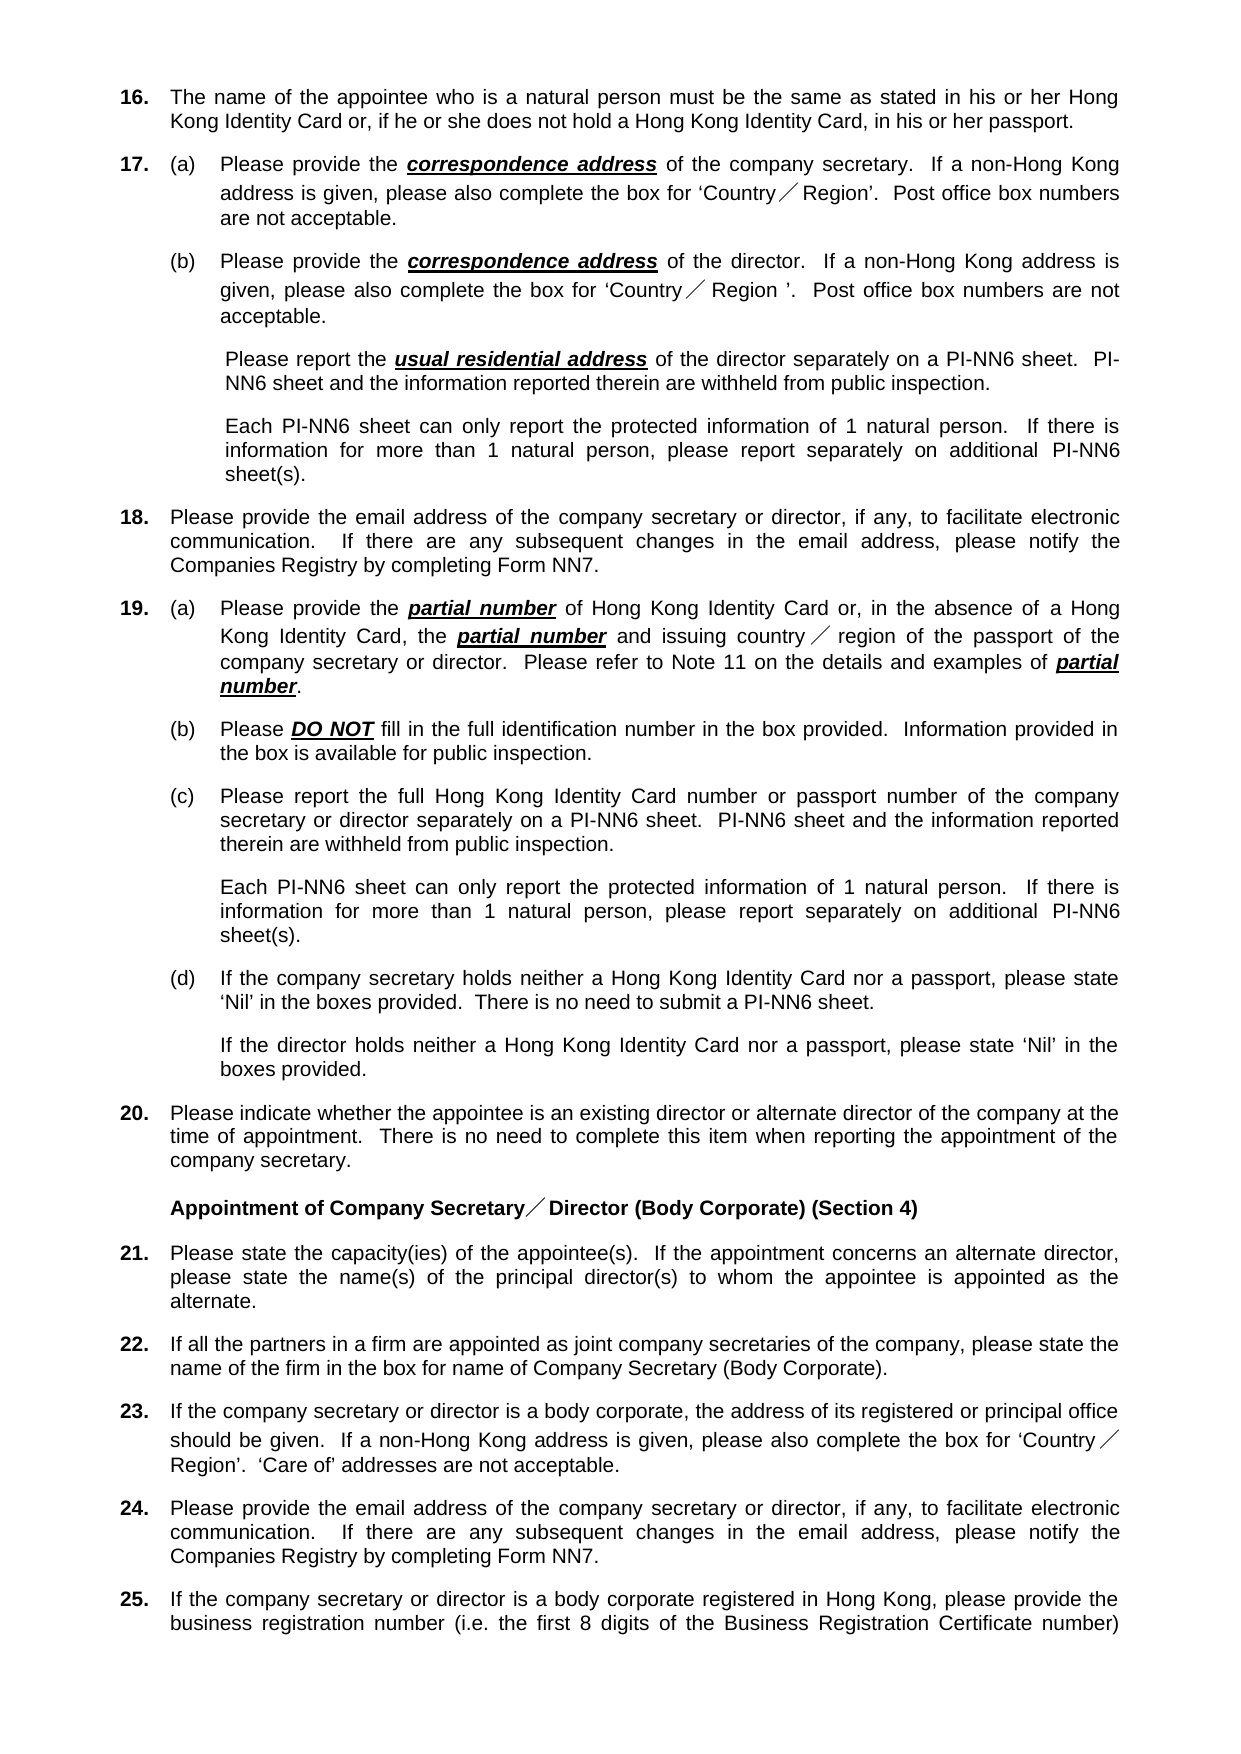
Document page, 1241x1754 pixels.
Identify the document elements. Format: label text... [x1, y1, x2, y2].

text 16. The name of the appointee who is a natural person must be the same as stated in his or her Hong Kong Identity Card or, if he or she does not hold a Hong Kong Identity Card, in his or her passport. [120, 85, 1120, 133]
text 22. If all the partners in a firm are appointed as joint company secretaries of the company, please state the name of the firm in the box for name of Company Secretary (Body Corporate). [120, 1332, 1120, 1380]
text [120, 1587, 1120, 1635]
text (b) Please DO NOT fill in the full identification number in the box provided. Information provided in the box is available for public inspection. [120, 717, 1120, 765]
text Appointment of Company Secretary／Director (Body Corporate) (Section 4) [164, 1191, 1120, 1222]
text 21. Please state the capacity(ies) of the appointee(s). If the appointment concerns an alternate director, please state the name(s) of the principal director(s) to whom the appointee is appointed as the alternate. [120, 1241, 1120, 1313]
text 20. Please indicate whether the appointee is an existing director or alternate director of the company at the time of appointment. There is no need to complete this item when reporting the appointment of the company secretary. [120, 1100, 1120, 1172]
text 19. (a) Please provide the partial number of Hong Kong Identity Card or, in the absence of a Hong Kong Identity Card, the partial number and issuing country／region of the passport of the company secretary or director. Please refer to Note 11 on the details and examples of partial number. [120, 596, 1120, 698]
text Please report the usual residential address of the director separately on a PI-NN6 sheet. PI-NN6 sheet and the information reported therein are withheld from public inspection. [169, 347, 1120, 394]
text (c) Please report the full Hong Kong Identity Card number or passport number of the company secretary or director separately on a PI-NN6 sheet. PI-NN6 sheet and the information reported therein are withheld from public inspection. [120, 784, 1120, 856]
text (b) Please provide the correspondence address of the director. If a non-Hong Kong address is given, please also complete the box for ‘Country／Region ’. Post office box numbers are not acceptable. [120, 249, 1120, 327]
text 18. Please provide the email address of the company secretary or director, if any, to facilitate electronic communication. If there are any subsequent changes in the email address, please notify the Companies Registry by completing Form NN7. [120, 505, 1120, 577]
text 24. Please provide the email address of the company secretary or director, if any, to facilitate electronic communication. If there are any subsequent changes in the email address, please notify the Companies Registry by completing Form NN7. [120, 1496, 1120, 1568]
text 23. If the company secretary or director is a body corporate, the address of its registered or principal office should be given. If a non-Hong Kong address is given, please also complete the box for ‘Country／Region’. ‘Care of’ addresses are not acceptable. [120, 1399, 1120, 1477]
text (d) If the company secretary holds neither a Hong Kong Identity Card nor a passport, please state ‘Nil’ in the boxes provided. There is no need to submit a PI-NN6 sheet. [120, 966, 1120, 1014]
text 17. (a) Please provide the correspondence address of the company secretary. If a non-Hong Kong address is given, please also complete the box for ‘Country／Region’. Post office box numbers are not acceptable. [120, 152, 1120, 230]
text Each PI-NN6 sheet can only report the protected information of 1 natural person. If there is information for more than 1 natural person, please report separately on additional PI-NN6 sheet(s). [169, 414, 1120, 486]
text If the director holds neither a Hong Kong Identity Card nor a passport, please state ‘Nil’ in the boxes provided. [120, 1033, 1120, 1081]
text Each PI-NN6 sheet can only report the protected information of 1 natural person. If there is information for more than 1 natural person, please report separately on additional PI-NN6 sheet(s). [120, 875, 1120, 947]
